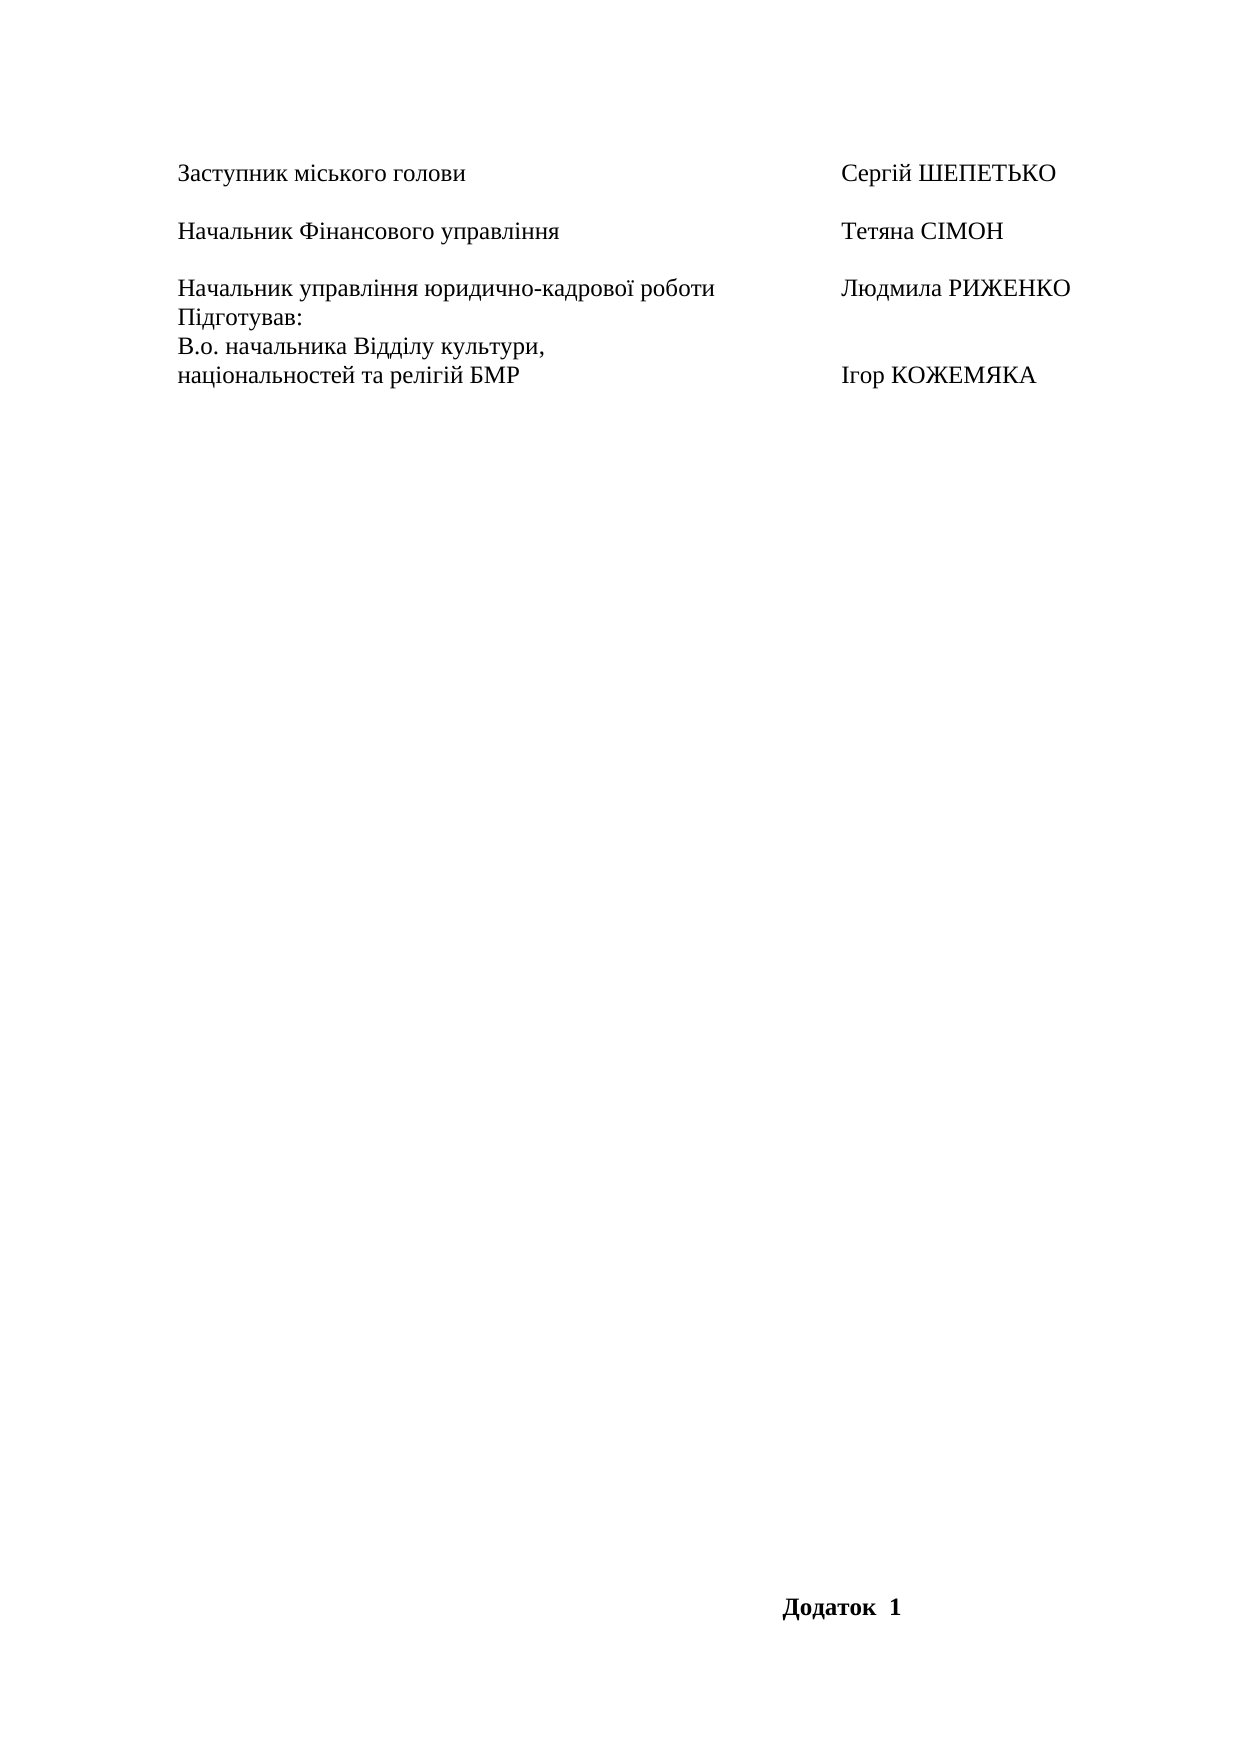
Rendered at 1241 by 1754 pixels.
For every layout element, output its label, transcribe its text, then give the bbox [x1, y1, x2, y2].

text національностей та релігій БМР Ігор КОЖЕМЯКА [177, 360, 1152, 388]
text Заступник міського голови Сергій ШЕПЕТЬКО [177, 158, 1152, 187]
text Підготував: [177, 302, 1152, 331]
text Начальник Фінансового управління Тетяна СІМОН [177, 216, 1152, 245]
text Начальник управління юридично-кадрової роботи Людмила РИЖЕНКО [177, 273, 1152, 302]
text В.о. начальника Відділу культури, [177, 331, 1152, 360]
text Додаток 1 [177, 1596, 1152, 1621]
